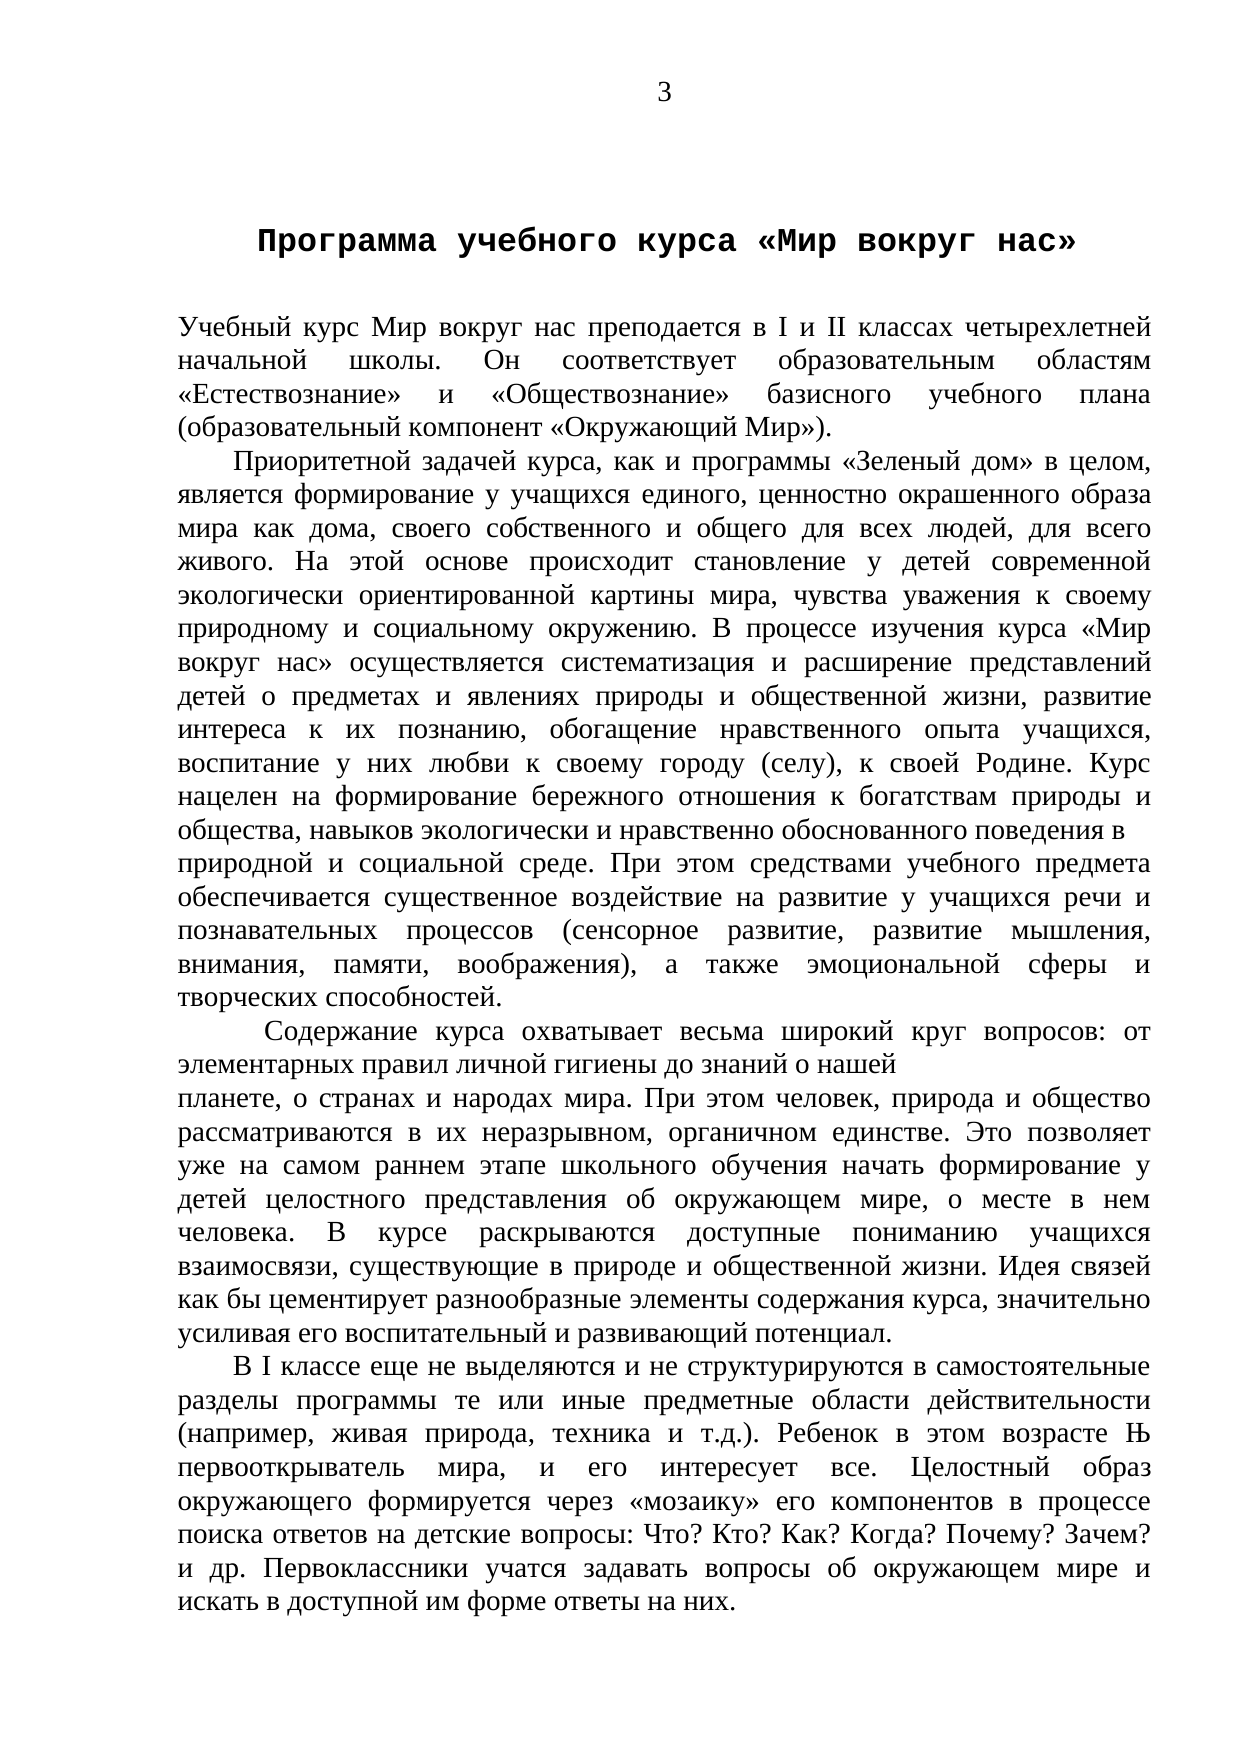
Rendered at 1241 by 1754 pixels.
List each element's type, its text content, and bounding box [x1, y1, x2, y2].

text Учебный курс Мир вокруг нас преподается в I и II классах четырехлетней начальной школы. Он соответствует образовательным областям «Естествознание» и «Обществознание» базисного учебного плана (образовательный компонент «Окружающий Мир»). [177, 309, 1152, 443]
text Программа учебного курса «Мир вокруг нас» [177, 224, 1152, 262]
text природной и социальной среде. При этом средствами учебного предмета обеспечивается существенное воздействие на развитие у учащихся речи и познавательных процессов (сенсорное развитие, развитие мышления, внимания, памяти, воображения), а также эмоциональной сферы и творческих способностей. [177, 845, 1152, 1013]
text Содержание курса охватывает весьма широкий круг вопросов: от элементарных правил личной гигиены до знаний о нашей [177, 1013, 1152, 1080]
text В I классе еще не выделяются и не структурируются в самостоятельные разделы программы те или иные предметные области действительности (например, живая природа, техника и т.д.). Ребенок в этом возрасте Њ первооткрыватель мира, и его интересует все. Целостный образ окружающего формируется через «мозаику» его компонентов в процессе поиска ответов на детские вопросы: Что? Кто? Как? Когда? Почему? Зачем? и др. Первоклассники учатся задавать вопросы об окружающем мире и искать в доступной им форме ответы на них. [177, 1348, 1152, 1617]
text планете, о странах и народах мира. При этом человек, природа и общество рассматриваются в их неразрывном, органичном единстве. Это позволяет уже на самом раннем этапе школьного обучения начать формирование у детей целостного представления об окружающем мире, о месте в нем человека. В курсе раскрываются доступные пониманию учащихся взаимосвязи, существующие в природе и общественной жизни. Идея связей как бы цементирует разнообразные элементы содержания курса, значительно усиливая его воспитательный и развивающий потенциал. [177, 1080, 1152, 1348]
text Приоритетной задачей курса, как и программы «Зеленый дом» в целом, является формирование у учащихся единого, ценностно окрашенного образа мира как дома, своего собственного и общего для всех людей, для всего живого. На этой основе происходит становление у детей современной экологически ориентированной картины мира, чувства уважения к своему природному и социальному окружению. В процессе изучения курса «Мир вокруг нас» осуществляется систематизация и расширение представлений детей о предметах и явлениях природы и общественной жизни, развитие интереса к их познанию, обогащение нравственного опыта учащихся, воспитание у них любви к своему городу (селу), к своей Родине. Курс нацелен на формирование бережного отношения к богатствам природы и общества, навыков экологически и нравственно обоснованного поведения в [177, 443, 1152, 845]
